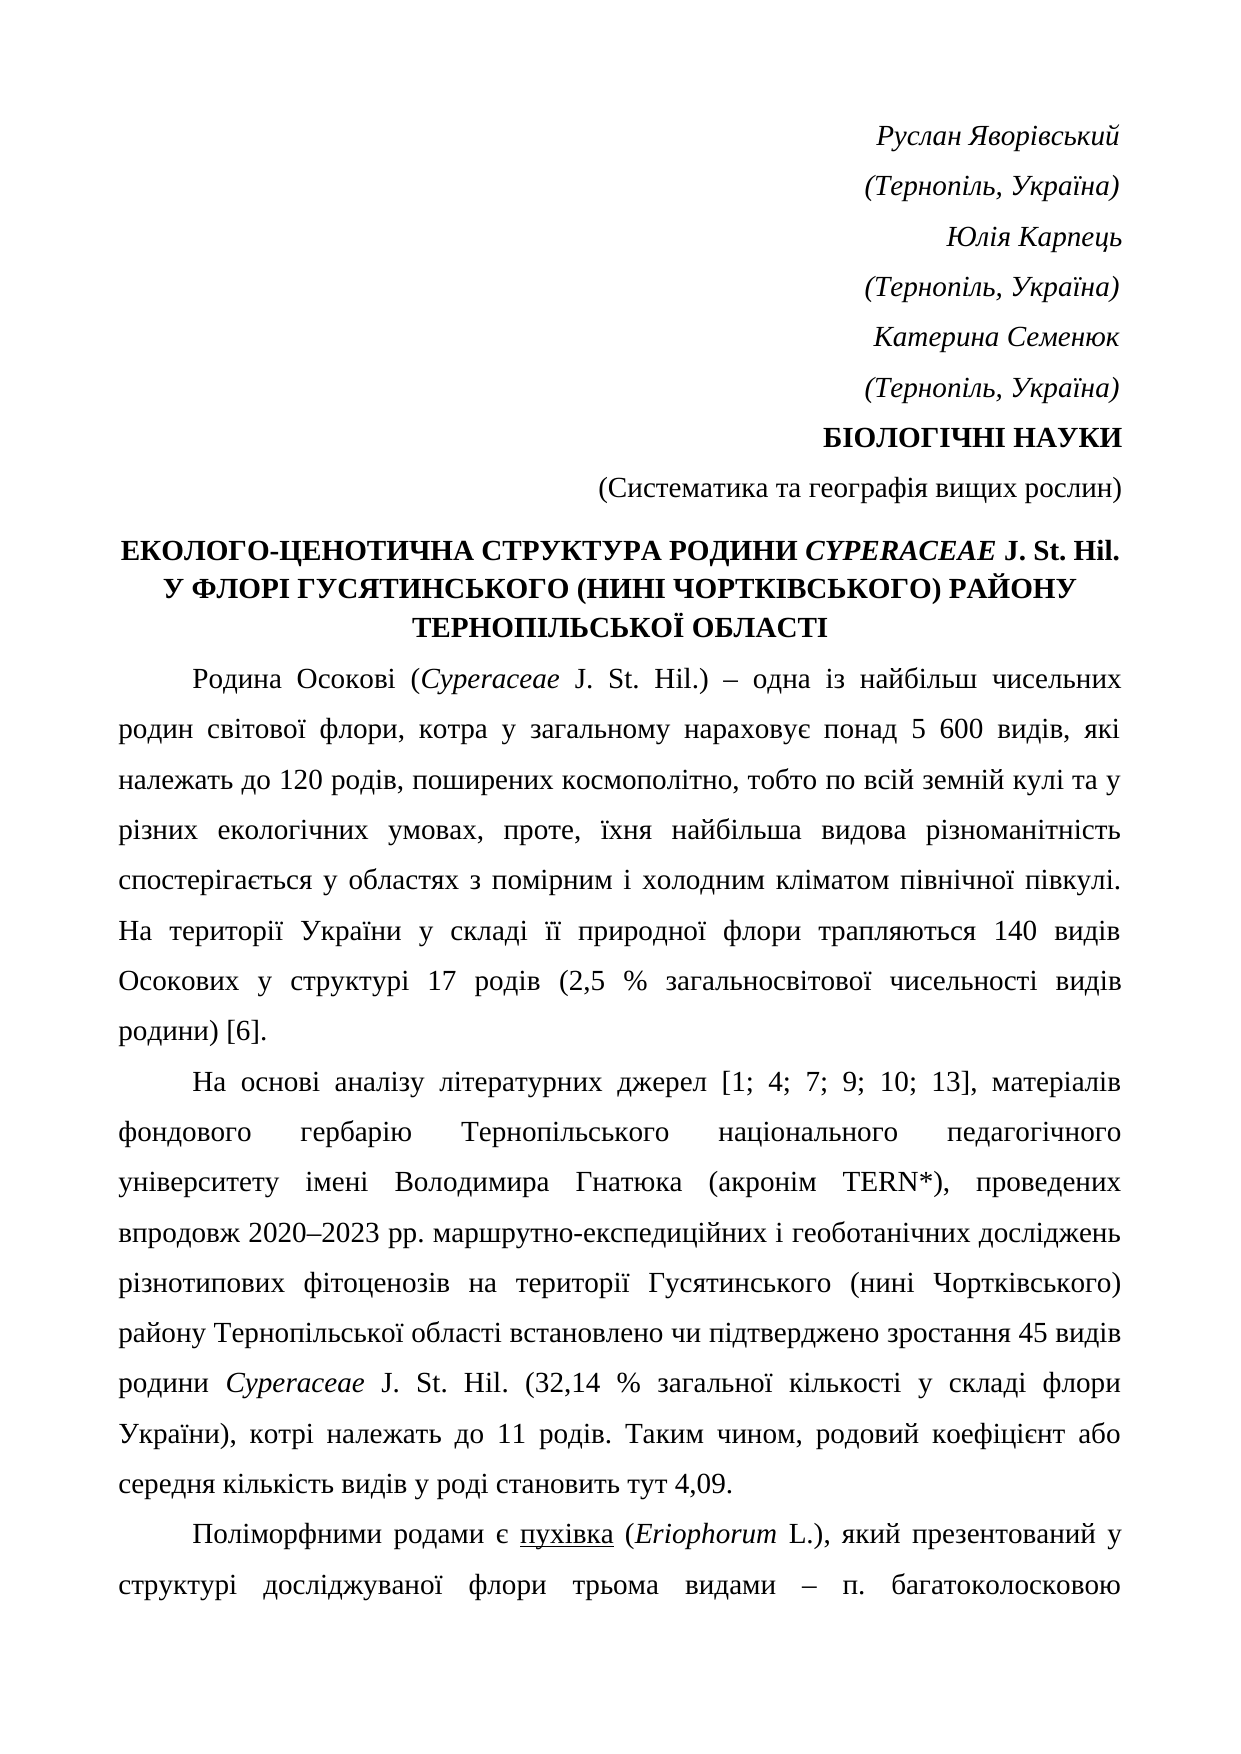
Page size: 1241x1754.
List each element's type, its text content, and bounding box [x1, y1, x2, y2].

text БІОЛОГІЧНІ НАУКИ [118, 420, 1122, 453]
text ЕКОЛОГО-ЦЕНОТИЧНА СТРУКТУРА РОДИНИ CYPERACEAE J. St. Hil. У ФЛОРІ ГУСЯТИНСЬКОГО (НИНІ ЧОРТКІВСЬКОГО) РАЙОНУ ТЕРНОПІЛЬСЬКОЇ ОБЛАСТІ [118, 533, 1122, 644]
text Юлія Карпець [118, 219, 1122, 252]
text (Систематика та географія вищих рослин) [118, 470, 1122, 504]
text Родина Осокові (Cyperaceae J. St. Hil.) – одна із найбільш чисельних родин світової флори, котра у загальному нараховує понад 5 600 видів, які належать до 120 родів, поширених космополітно, тобто по всій земній кулі та у різних екологічних умовах, проте, їхня найбільша видова різноманітність спостерігається у областях з помірним і холодним кліматом північної півкулі. На території України у складі її природної флори трапляються 140 видів Осокових у структурі 17 родів (2,5 % загальносвітової чисельності видів родини) [6]. [118, 661, 1122, 1047]
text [118, 1517, 1122, 1600]
text На основі аналізу літературних джерел [1; 4; 7; 9; 10; 13], матеріалів фондового гербарію Тернопільського національного педагогічного університету імені Володимира Гнатюка (акронім TERN*), проведених впродовж 2020–2023 рр. маршрутно-експедиційних і геоботанічних досліджень різнотипових фітоценозів на території Гусятинського (нині Чортківського) району Тернопільської області встановлено чи підтверджено зростання 45 видів родини Cyperaceae J. St. Hil. (32,14 % загальної кількості у складі флори України), котрі належать до 11 родів. Таким чином, родовий коефіцієнт або середня кількість видів у роді становить тут 4,09. [118, 1064, 1122, 1500]
text Руслан Яворівський [118, 118, 1122, 152]
text Катерина Семенюк [118, 319, 1122, 353]
text (Тернопіль, Україна) [118, 168, 1122, 202]
text (Тернопіль, Україна) [118, 269, 1122, 303]
text (Тернопіль, Україна) [118, 370, 1122, 403]
